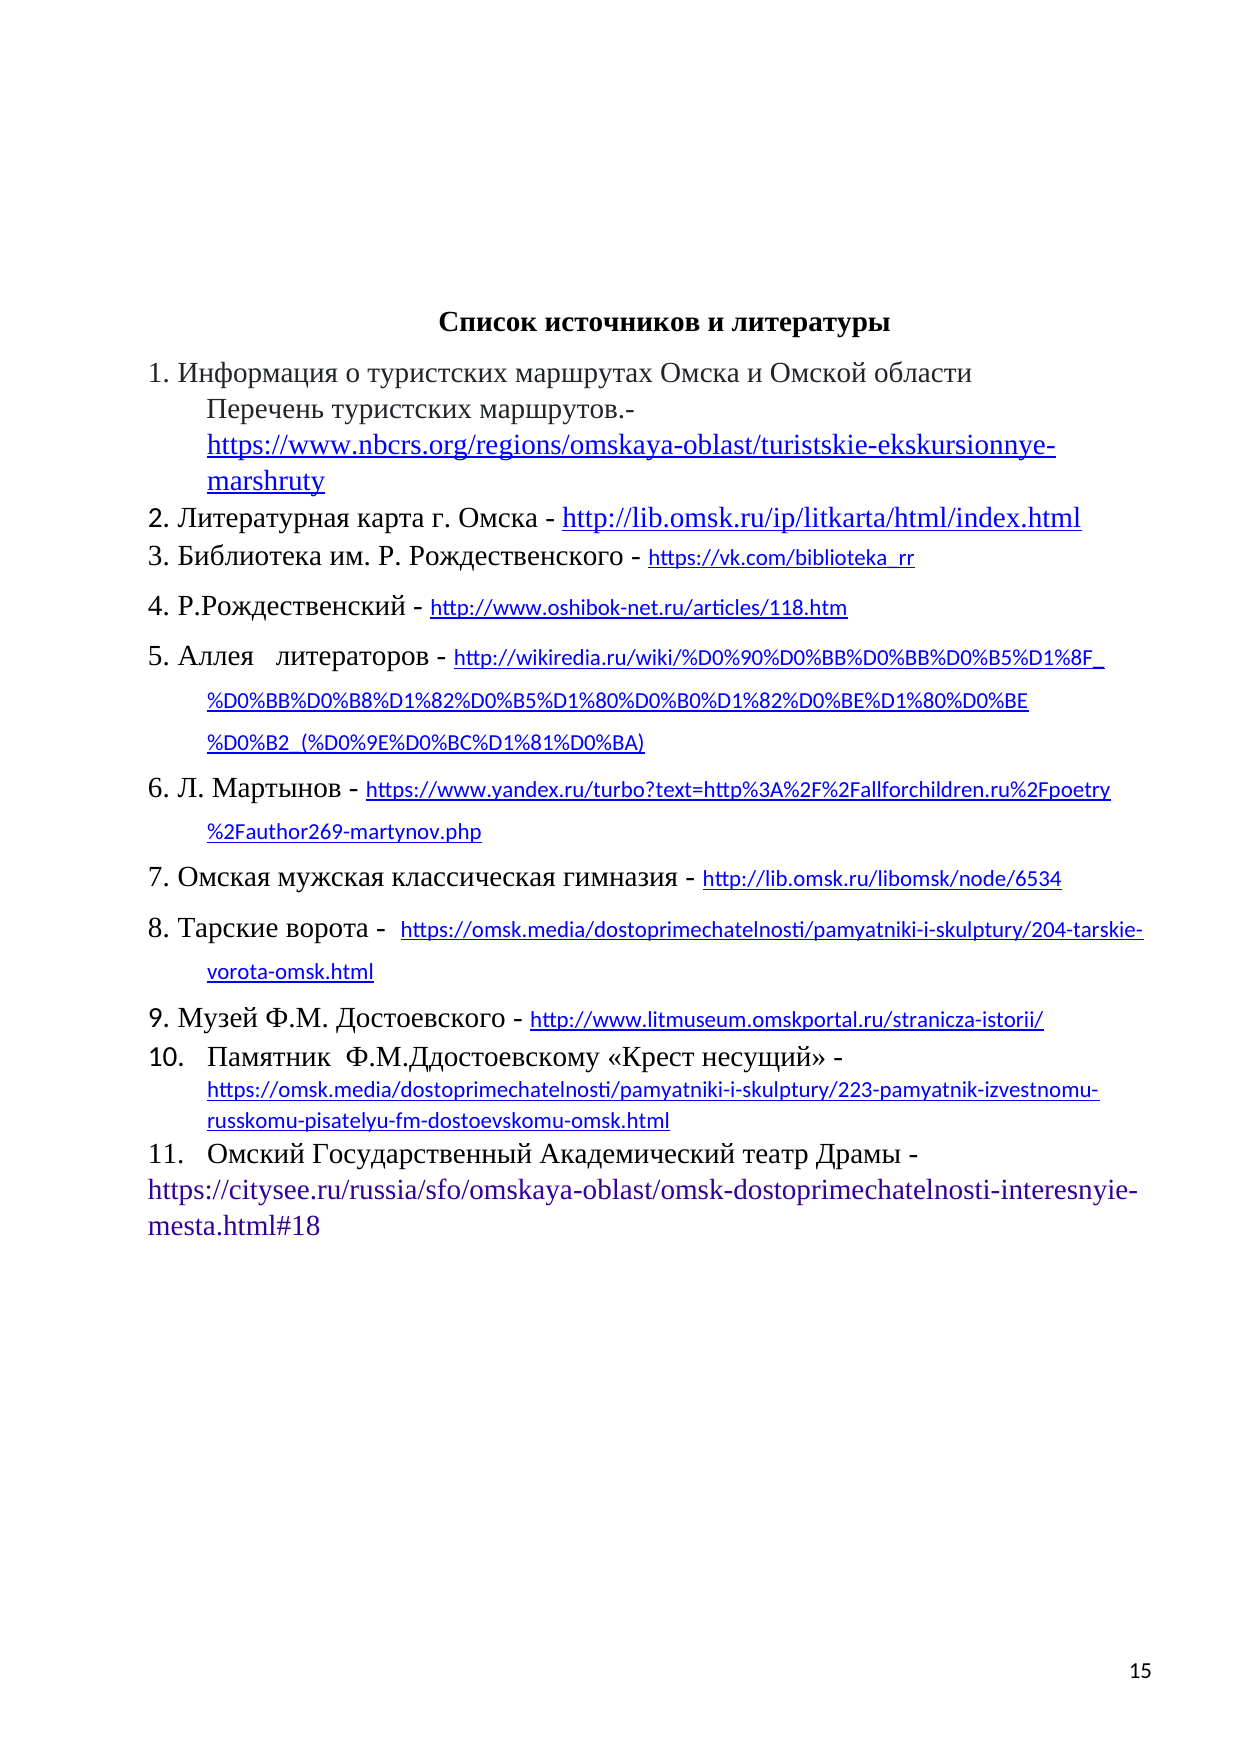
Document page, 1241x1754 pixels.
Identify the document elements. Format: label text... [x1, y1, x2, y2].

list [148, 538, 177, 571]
subtitle Перечень туристских маршрутов.- [148, 391, 1152, 424]
text Список источников и литературы [177, 304, 1152, 338]
list Памятник Ф.М.Ддостоевскому «Крест несущий» - https://omsk.media/dostoprimechatelnosti/pamyatniki-i-skulptury/223-pamyatnik-izvestnomu-russkomu-pisatelyu-fm-dostoevskomu-omsk.html [148, 1038, 1152, 1134]
list Омский Государственный Академический театр Драмы - https://citysee.ru/russia/sfo/omskaya-oblast/omsk-dostoprimechatelnosti-interesnyie-mesta.html#18 [148, 1136, 1152, 1242]
subtitle https://www.nbcrs.org/regions/omskaya-oblast/turistskie-ekskursionnye-marshruty [207, 427, 1152, 497]
list Библиотека им. Р. Рождественского - https://vk.com/biblioteka_rr [322, 538, 1152, 571]
list Музей Ф.М. Достоевского - http://www.litmuseum.omskportal.ru/stranicza-istorii/ [148, 999, 1152, 1035]
list Р.Рождественский - http://www.oshibok-net.ru/articles/118.htm [148, 588, 1152, 622]
list Л. Мартынов - https://www.yandex.ru/turbo?text=http%3A%2F%2Fallforchildren.ru%2Fpoetry%2Fauthor269-martynov.php [148, 770, 1152, 846]
list Омская мужская классическая гимназия - http://lib.omsk.ru/libomsk/node/6534 [148, 859, 1152, 893]
list Тарские ворота - https://omsk.media/dostoprimechatelnosti/pamyatniki-i-skulptury/204-tarskie-vorota-omsk.html [148, 910, 1152, 985]
subtitle Информация о туристских маршрутах Омска и Омской области [148, 355, 1152, 388]
list Литературная карта г. Омска - http://lib.omsk.ru/ip/litkarta/html/index.html [148, 499, 1152, 535]
list Аллея литераторов - http://wikiredia.ru/wiki/%D0%90%D0%BB%D0%BB%D0%B5%D1%8F_%D0%BB%D0%B8%D1%82%D0%B5%D1%80%D0%B0%D1%82%D0%BE%D1%80%D0%BE%D0%B2_(%D0%9E%D0%BC%D1%81%D0%BA) [148, 638, 1152, 756]
